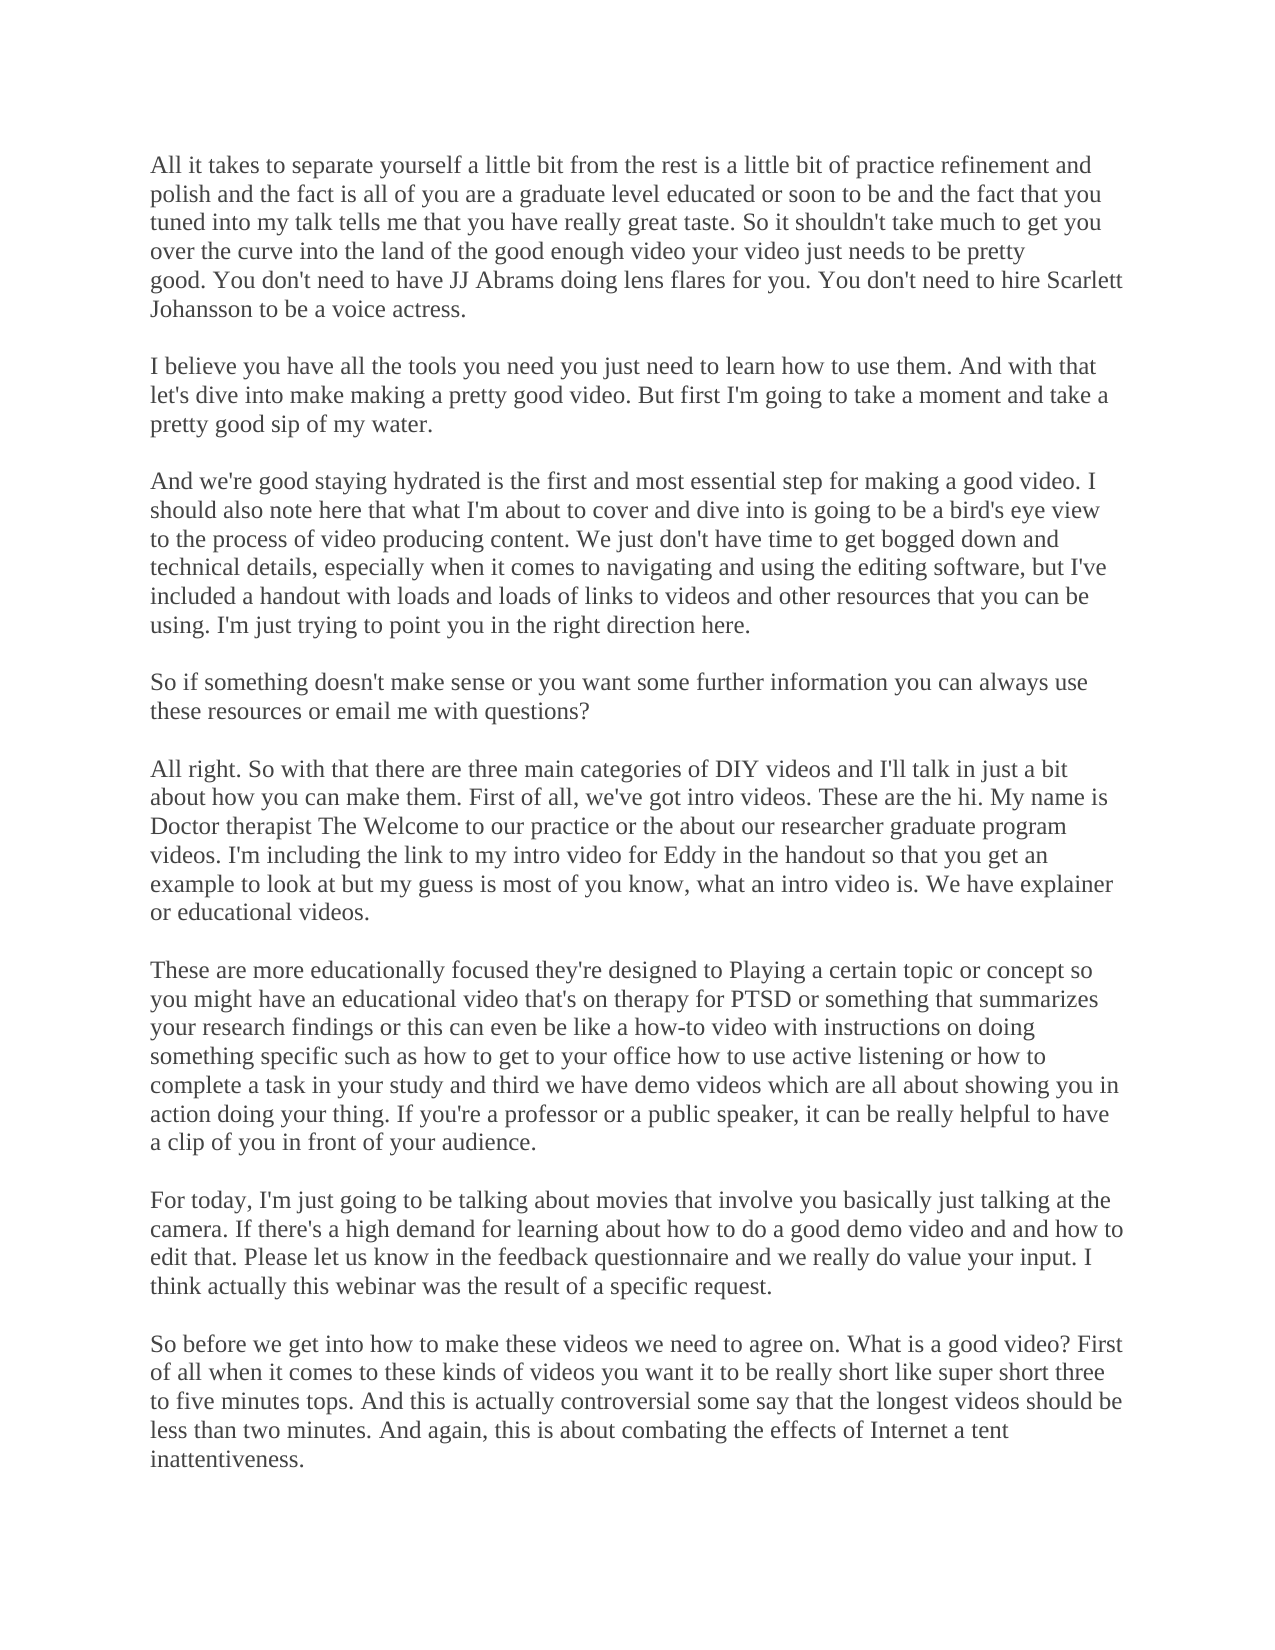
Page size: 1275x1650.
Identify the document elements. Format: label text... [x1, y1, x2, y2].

text These are more educationally focused they're designed to Playing a certain topic or concept so you might have an educational video that's on therapy for PTSD or something that summarizes your research findings or this can even be like a how-to video with instructions on doing something specific such as how to get to your office how to use active listening or how to complete a task in your study and third we have demo videos which are all about showing you in action doing your thing. If you're a professor or a public speaker, it can be really helpful to have a clip of you in front of your audience. [150, 955, 1125, 1156]
text I believe you have all the tools you need you just need to learn how to use them. And with that let's dive into make making a pretty good video. But first I'm going to take a moment and take a pretty good sip of my water. [150, 351, 1125, 437]
text And we're good staying hydrated is the first and most essential step for making a good video. I should also note here that what I'm about to cover and dive into is going to be a bird's eye view to the process of video producing content. We just don't have time to get bogged down and technical details, especially when it comes to navigating and using the editing software, but I've included a handout with loads and loads of links to videos and other resources that you can be using. I'm just trying to point you in the right direction here. [150, 466, 1125, 639]
text All right. So with that there are three main categories of DIY videos and I'll talk in just a bit about how you can make them. First of all, we've got intro videos. These are the hi. My name is Doctor therapist The Welcome to our practice or the about our researcher graduate program videos. I'm including the link to my intro video for Eddy in the handout so that you get an example to look at but my guess is most of you know, what an intro video is. We have explainer or educational videos. [150, 754, 1125, 926]
text So if something doesn't make sense or you want some further information you can always use these resources or email me with questions? [150, 667, 1125, 725]
text All it takes to separate yourself a little bit from the rest is a little bit of practice refinement and polish and the fact is all of you are a graduate level educated or soon to be and the fact that you tuned into my talk tells me that you have really great taste. So it shouldn't take much to get you over the curve into the land of the good enough video your video just needs to be pretty good. You don't need to have JJ Abrams doing lens flares for you. You don't need to hire Scarlett Johansson to be a voice actress. [150, 150, 1125, 322]
text So before we get into how to make these videos we need to agree on. What is a good video? First of all when it comes to these kinds of videos you want it to be really short like super short three to five minutes tops. And this is actually controversial some say that the longest videos should be less than two minutes. And again, this is about combating the effects of Internet a tent inattentiveness. [150, 1329, 1125, 1472]
text For today, I'm just going to be talking about movies that involve you basically just talking at the camera. If there's a high demand for learning about how to do a good demo video and and how to edit that. Please let us know in the feedback questionnaire and we really do value your input. I think actually this webinar was the result of a specific request. [150, 1185, 1125, 1300]
